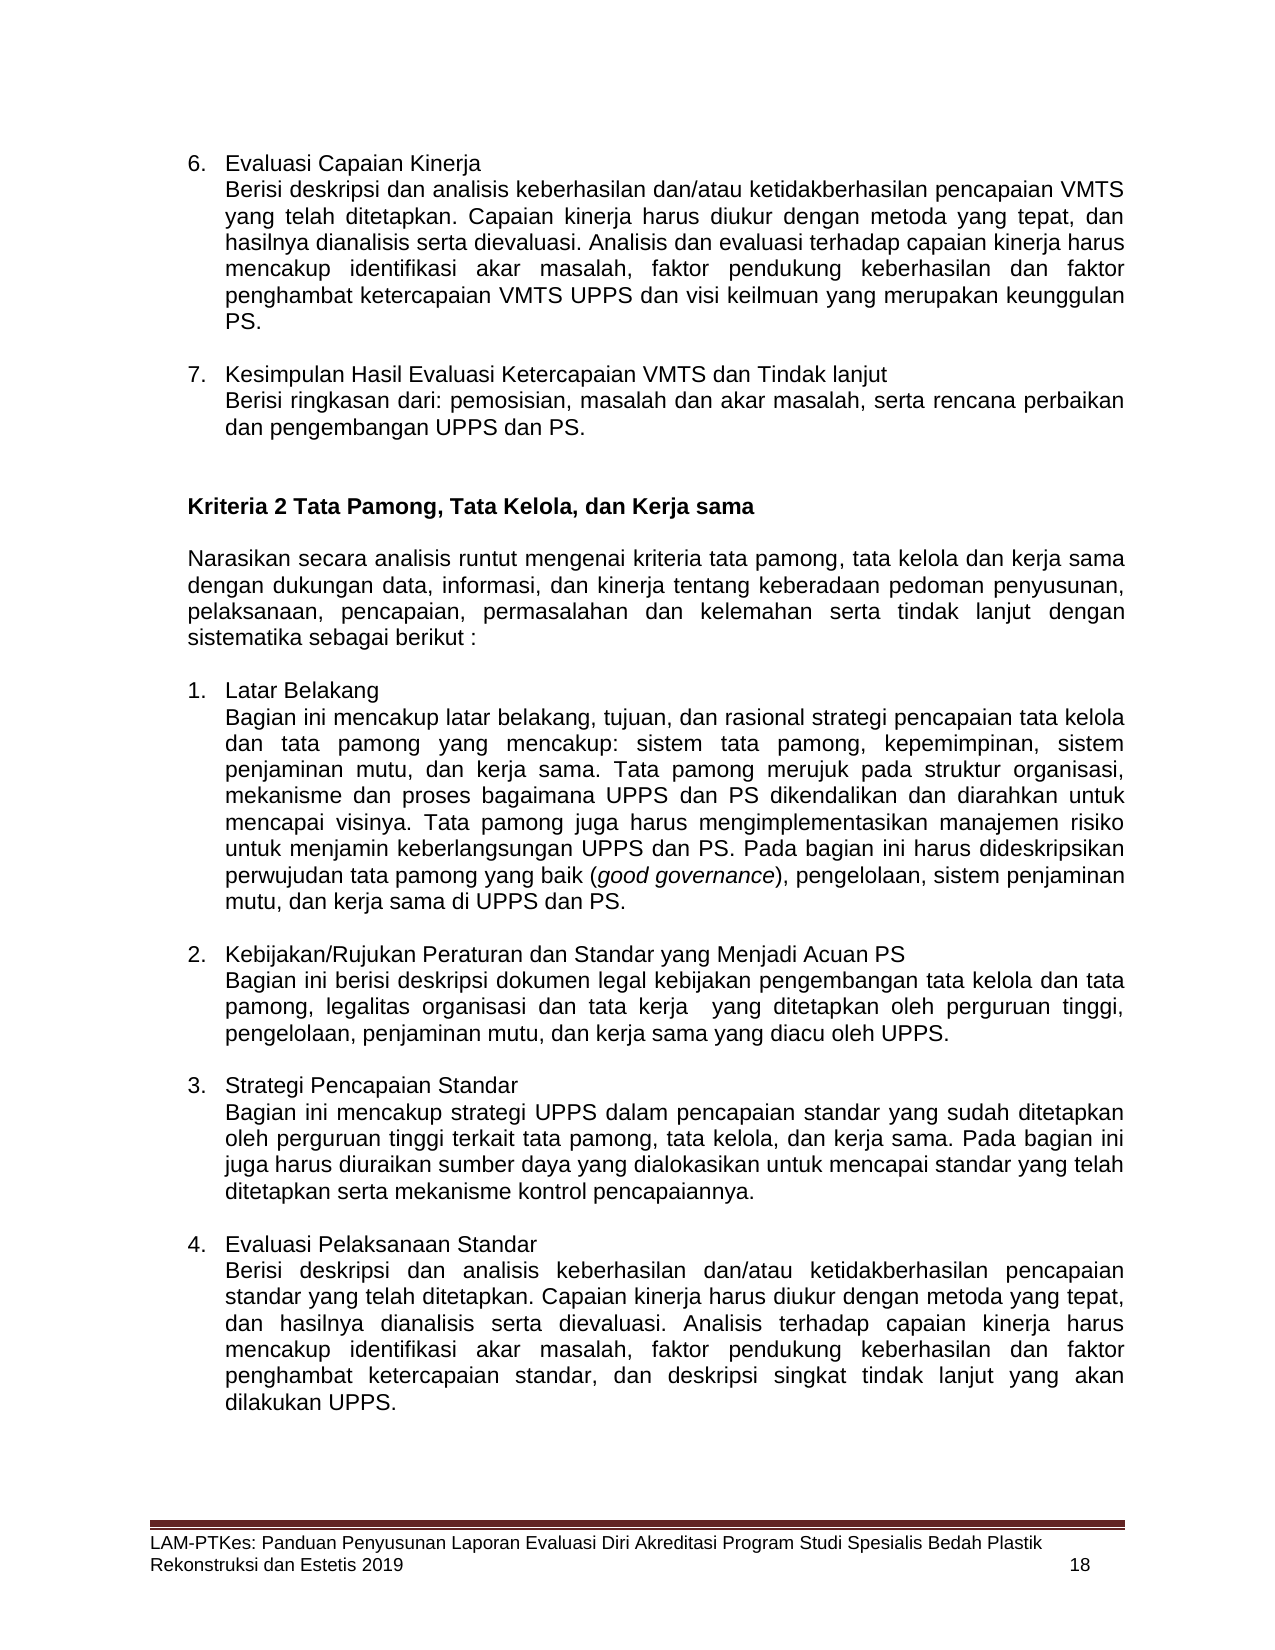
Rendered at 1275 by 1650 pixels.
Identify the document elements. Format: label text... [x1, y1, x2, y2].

text Berisi ringkasan dari: pemosisian, masalah dan akar masalah, serta rencana perbaikan dan pengembangan UPPS dan PS. [225, 387, 1125, 440]
subtitle Kriteria 2 Tata Pamong, Tata Kelola, dan Kerja sama [187, 493, 1125, 519]
list Kebijakan/Rujukan Peraturan dan Standar yang Menjadi Acuan PS [187, 941, 1125, 967]
text Narasikan secara analisis runtut mengenai kriteria tata pamong, tata kelola dan kerja sama dengan dukungan data, informasi, dan kinerja tentang keberadaan pedoman penyusunan, pelaksanaan, pencapaian, permasalahan dan kelemahan serta tindak lanjut dengan sistematika sebagai berikut : [187, 545, 1125, 651]
text Berisi deskripsi dan analisis keberhasilan dan/atau ketidakberhasilan pencapaian VMTS yang telah ditetapkan. Capaian kinerja harus diukur dengan metoda yang tepat, dan hasilnya dianalisis serta dievaluasi. Analisis dan evaluasi terhadap capaian kinerja harus mencakup identifikasi akar masalah, faktor pendukung keberhasilan dan faktor penghambat ketercapaian VMTS UPPS dan visi keilmuan yang merupakan keunggulan PS. [225, 176, 1125, 334]
text Berisi deskripsi dan analisis keberhasilan dan/atau ketidakberhasilan pencapaian standar yang telah ditetapkan. Capaian kinerja harus diukur dengan metoda yang tepat, dan hasilnya dianalisis serta dievaluasi. Analisis terhadap capaian kinerja harus mencakup identifikasi akar masalah, faktor pendukung keberhasilan dan faktor penghambat ketercapaian standar, dan deskripsi singkat tindak lanjut yang akan dilakukan UPPS. [225, 1257, 1125, 1415]
text Bagian ini mencakup latar belakang, tujuan, dan rasional strategi pencapaian tata kelola dan tata pamong yang mencakup: sistem tata pamong, kepemimpinan, sistem penjaminan mutu, dan kerja sama. Tata pamong merujuk pada struktur organisasi, mekanisme dan proses bagaimana UPPS dan PS dikendalikan dan diarahkan untuk mencapai visinya. Tata pamong juga harus mengimplementasikan manajemen risiko untuk menjamin keberlangsungan UPPS dan PS. Pada bagian ini harus dideskripsikan perwujudan tata pamong yang baik (good governance), pengelolaan, sistem penjaminan mutu, dan kerja sama di UPPS dan PS. [225, 703, 1125, 914]
text Bagian ini mencakup strategi UPPS dalam pencapaian standar yang sudah ditetapkan oleh perguruan tinggi terkait tata pamong, tata kelola, dan kerja sama. Pada bagian ini juga harus diuraikan sumber daya yang dialokasikan untuk mencapai standar yang telah ditetapkan serta mekanisme kontrol pencapaiannya. [225, 1099, 1125, 1204]
list Evaluasi Capaian Kinerja [187, 150, 1125, 176]
text Bagian ini berisi deskripsi dokumen legal kebijakan pengembangan tata kelola dan tata pamong, legalitas organisasi dan tata kerja yang ditetapkan oleh perguruan tinggi, pengelolaan, penjaminan mutu, dan kerja sama yang diacu oleh UPPS. [225, 967, 1125, 1046]
list Kesimpulan Hasil Evaluasi Ketercapaian VMTS dan Tindak lanjut [187, 361, 1125, 387]
list Strategi Pencapaian Standar [187, 1072, 1125, 1099]
list Evaluasi Pelaksanaan Standar [187, 1231, 1125, 1257]
list Latar Belakang [187, 677, 1125, 703]
